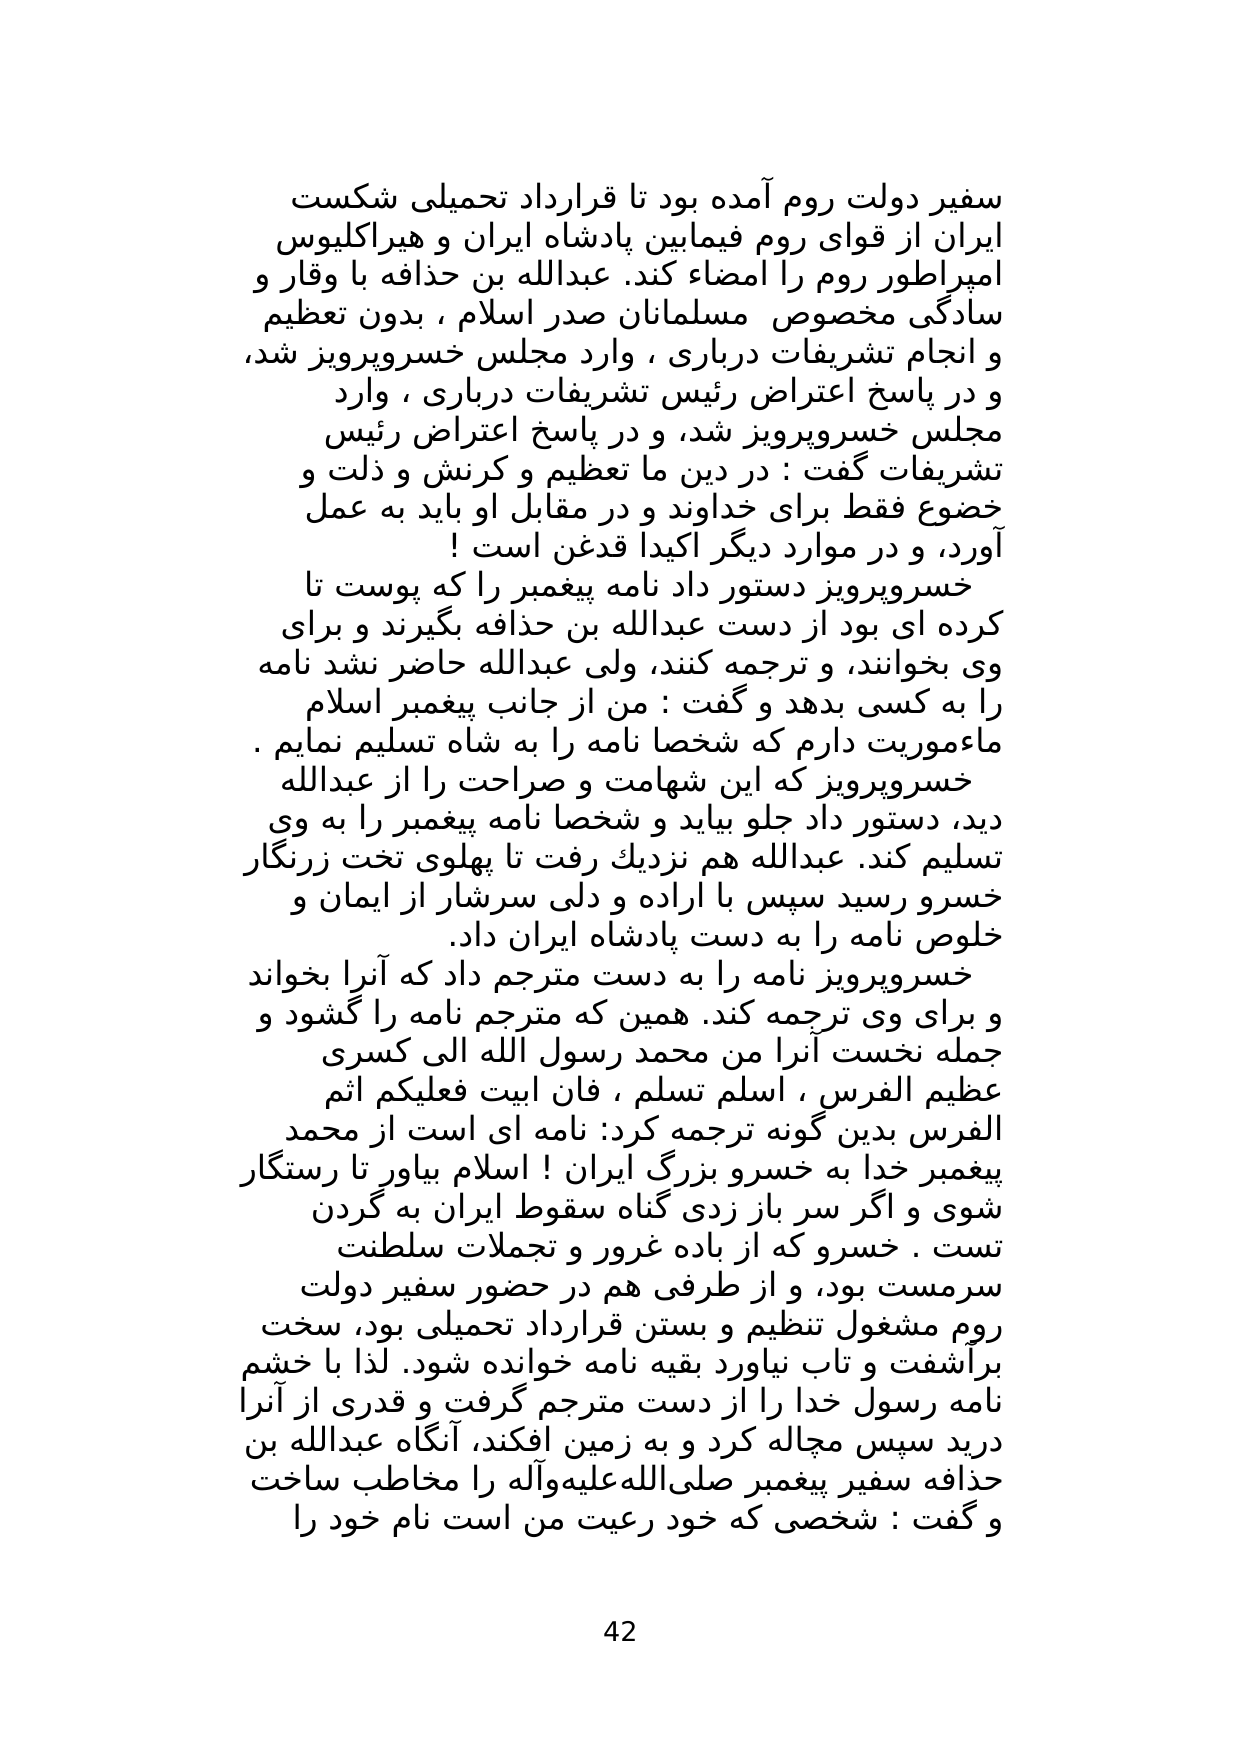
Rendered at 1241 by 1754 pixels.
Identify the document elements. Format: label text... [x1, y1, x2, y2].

text خسروپرويز كه اين شهامت و صراحت را از عبدالله ديد، دستور داد جلو بيايد و شخصا نامه پيغمبر را به وى تسليم كند. عبدالله هم نزديك رفت تا پهلوى تخت زرنگار خسرو رسيد سپس با اراده و دلى سرشار از ايمان و خلوص نامه را به دست پادشاه ايران داد. [236, 760, 1004, 954]
text خسروپرويز دستور داد نامه پيغمبر را كه پوست تا كرده اى بود از دست عبدالله بن حذافه بگيرند و براى وى بخوانند، و ترجمه كنند، ولى عبدالله حاضر نشد نامه را به كسى بدهد و گفت : من از جانب پيغمبر اسلام ماءموريت دارم كه شخصا نامه را به شاه تسليم نمايم . [236, 566, 1004, 760]
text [236, 177, 1004, 566]
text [236, 954, 1004, 1537]
